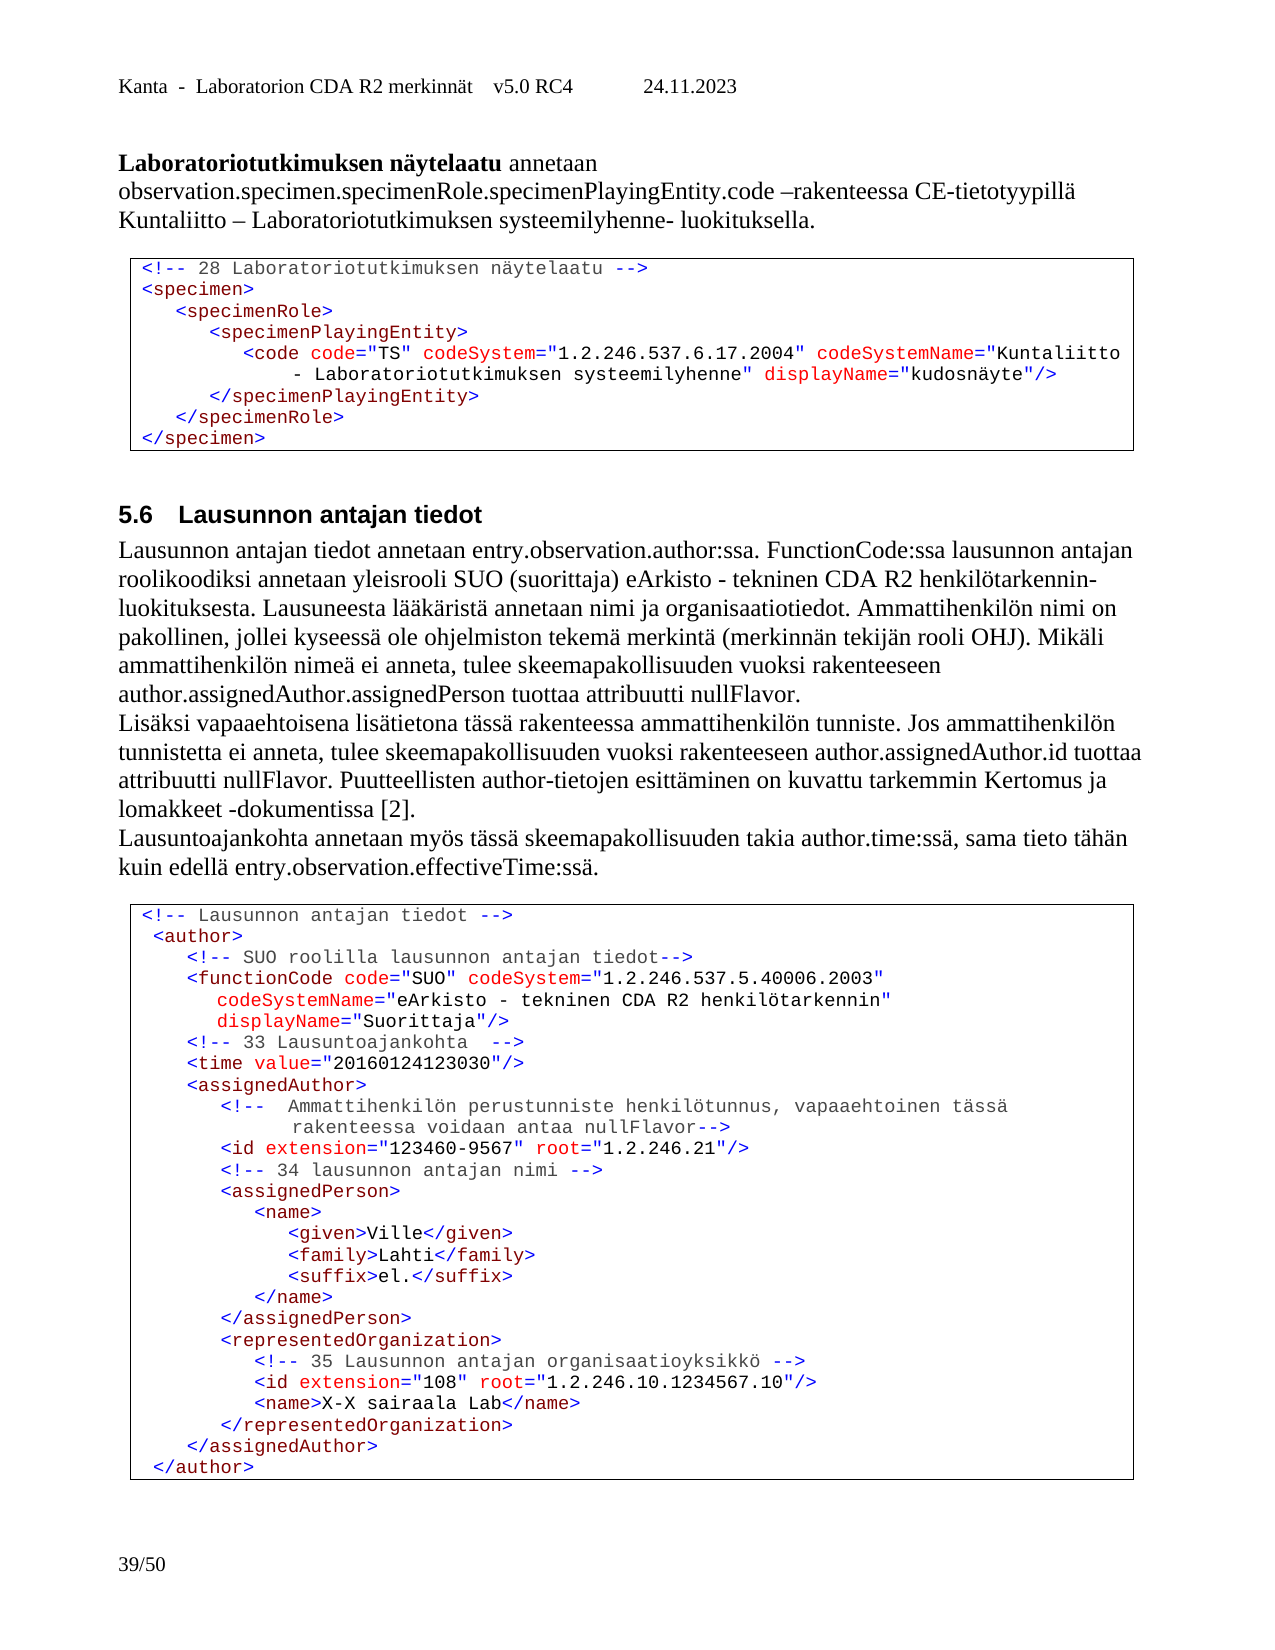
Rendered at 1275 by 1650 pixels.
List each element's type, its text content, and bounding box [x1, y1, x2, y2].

table_header <!-- Lausunnon antajan tiedot --> <author> <!-- SUO roolilla lausunnon antajan tiedot--> <functionCode code="SUO" codeSystem="1.2.246.537.5.40006.2003" codeSystemName="eArkisto - tekninen CDA R2 henkilötarkennin" displayName="Suorittaja"/> <!-- 33 Lausuntoajankohta --> <time value="20160124123030"/> <assignedAuthor> <!-- Ammattihenkilön perustunniste henkilötunnus, vapaaehtoinen tässä rakenteessa voidaan antaa nullFlavor--> <id extension="123460-9567" root="1.2.246.21"/> <!-- 34 lausunnon antajan nimi --> <assignedPerson> <name> <given>Ville</given> <family>Lahti</family> <suffix>el.</suffix> </name> </assignedPerson> <representedOrganization> <!-- 35 Lausunnon antajan organisaatioyksikkö --> <id extension="108" root="1.2.246.10.1234567.10"/> <name>X-X sairaala Lab</name> </representedOrganization> </assignedAuthor> </author> [131, 905, 1133, 1479]
text Lausunnon antajan tiedot annetaan entry.observation.author:ssa. FunctionCode:ssa lausunnon antajan roolikoodiksi annetaan yleisrooli SUO (suorittaja) eArkisto - tekninen CDA R2 henkilötarkennin- luokituksesta. Lausuneesta lääkäristä annetaan nimi ja organisaatiotiedot. Ammattihenkilön nimi on pakollinen, jollei kyseessä ole ohjelmiston tekemä merkintä (merkinnän tekijän rooli OHJ). Mikäli ammattihenkilön nimeä ei anneta, tulee skeemapakollisuuden vuoksi rakenteeseen author.assignedAuthor.assignedPerson tuottaa attribuutti nullFlavor. [118, 535, 1157, 708]
table_header <!-- 28 Laboratoriotutkimuksen näytelaatu --> <specimen> <specimenRole> <specimenPlayingEntity> <code code="TS" codeSystem="1.2.246.537.6.17.2004" codeSystemName="Kuntaliitto - Laboratoriotutkimuksen systeemilyhenne" displayName="kudosnäyte"/> </specimenPlayingEntity> </specimenRole> </specimen> [131, 259, 1133, 450]
subtitle Lausunnon antajan tiedot [118, 500, 1157, 529]
text Lausuntoajankohta annetaan myös tässä skeemapakollisuuden takia author.time:ssä, sama tieto tähän kuin edellä entry.observation.effectiveTime:ssä. [118, 823, 1157, 880]
text Lisäksi vapaaehtoisena lisätietona tässä rakenteessa ammattihenkilön tunniste. Jos ammattihenkilön tunnistetta ei anneta, tulee skeemapakollisuuden vuoksi rakenteeseen author.assignedAuthor.id tuottaa attribuutti nullFlavor. Puutteellisten author-tietojen esittäminen on kuvattu tarkemmin Kertomus ja lomakkeet -dokumentissa [2]. [118, 708, 1157, 823]
text Laboratoriotutkimuksen näytelaatu annetaan observation.specimen.specimenRole.specimenPlayingEntity.code –rakenteessa CE-tietotyypillä Kuntaliitto – Laboratoriotutkimuksen systeemilyhenne- luokituksella. [118, 148, 1157, 234]
